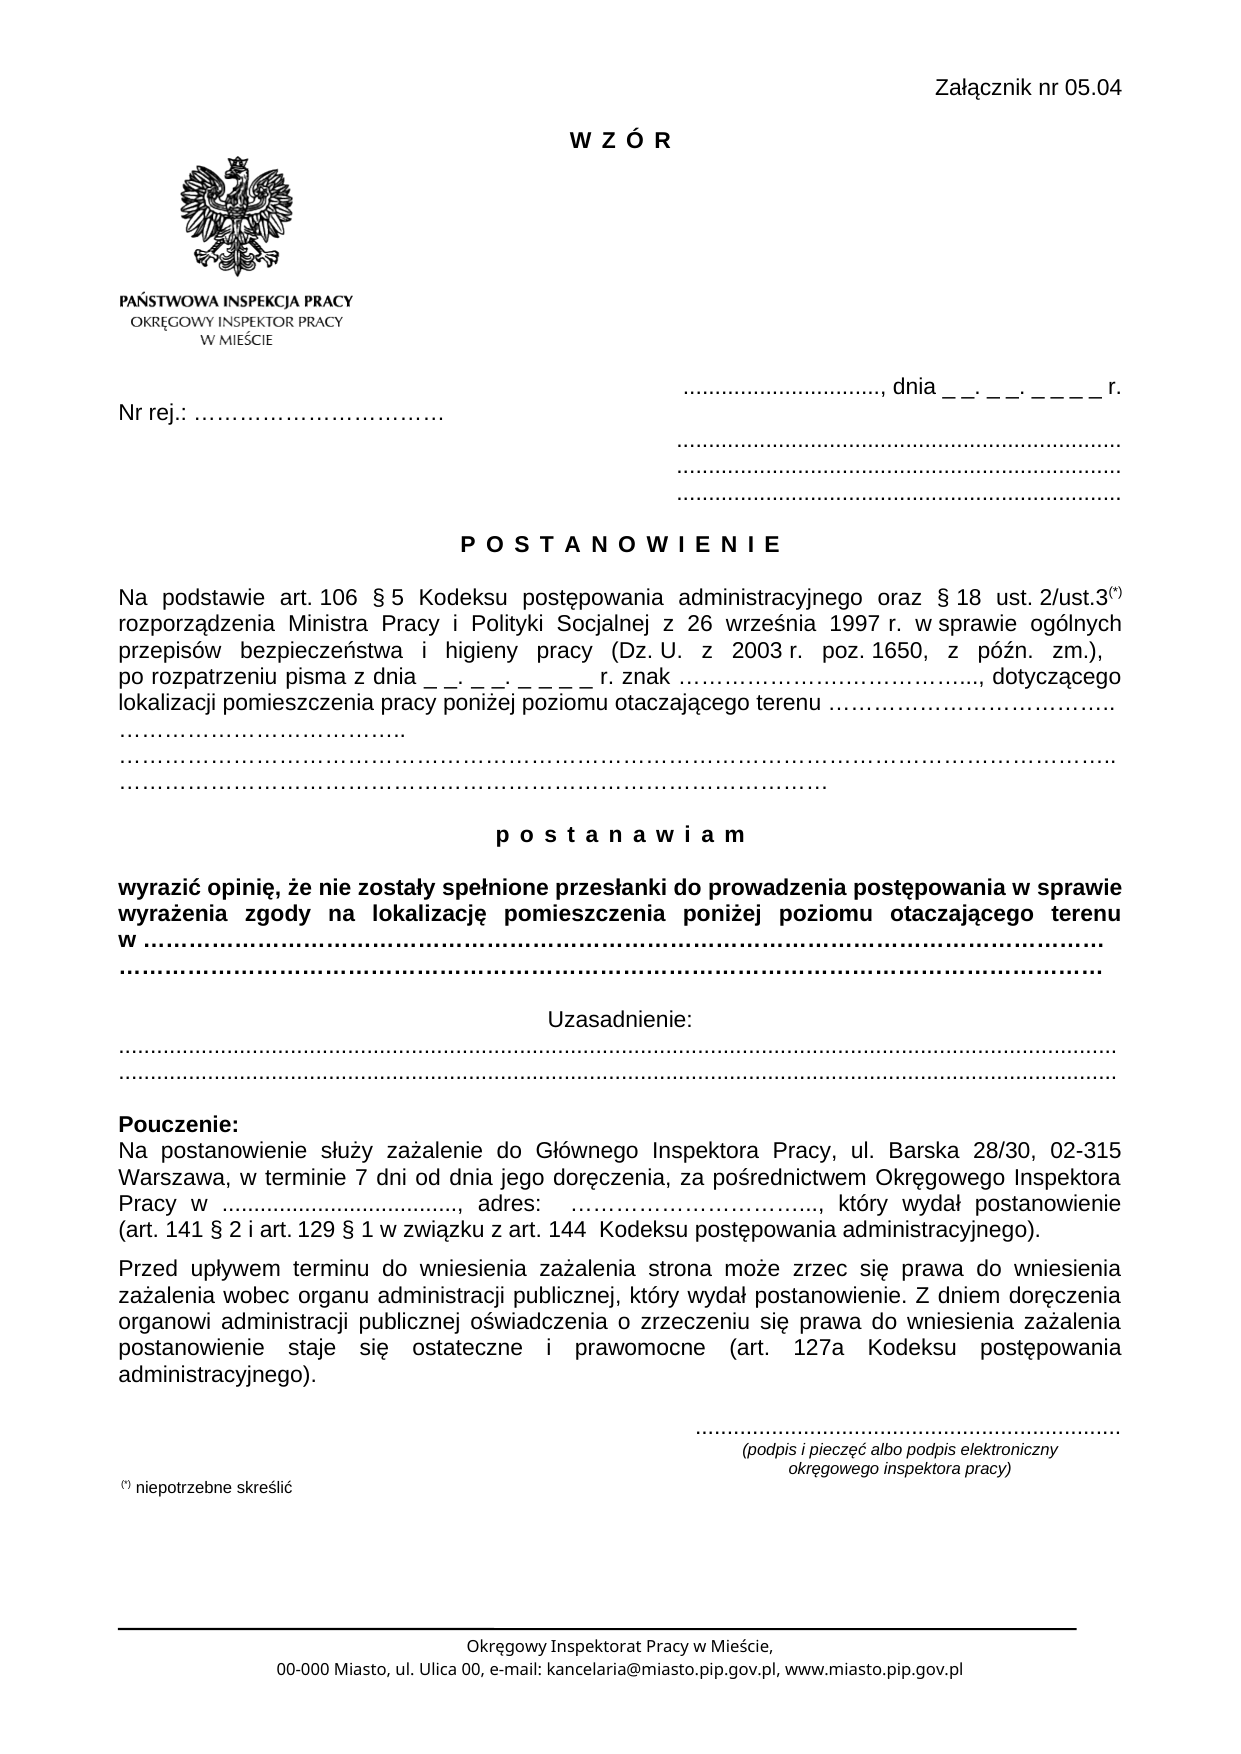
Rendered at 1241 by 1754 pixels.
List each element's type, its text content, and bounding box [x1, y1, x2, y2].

text Na podstawie art. 106 § 5 Kodeksu postępowania administracyjnego oraz § 18 ust. 2/ust.3(*) rozporządzenia Ministra Pracy i Polityki Socjalnej z 26 września 1997 r. w sprawie ogólnych przepisów bezpieczeństwa i higieny pracy (Dz. U. z 2003 r. poz. 1650, z późn. zm.), po rozpatrzeniu pisma z dnia _ _. _ _. _ _ _ _ r. znak ………………….……………..., dotyczącego lokalizacji pomieszczenia pracy poniżej poziomu otaczającego terenu ……………………………….. [118, 584, 1122, 716]
text ...................................................................... [118, 452, 1122, 478]
text ..............................., dnia _ _. _ _. _ _ _ _ r. [118, 373, 1122, 399]
text wyrazić opinię, że nie zostały spełnione przesłanki do prowadzenia postępowania w sprawie wyrażenia zgody na lokalizację pomieszczenia poniżej poziomu otaczającego terenu w ………………………………………………………………………………………………………………………………………………………………………………………………………………………………… [118, 874, 1122, 979]
text Nr rej.: …………………………… [118, 399, 1122, 426]
text .......................................................................................................................................................................................................................................................................................................................... [118, 1032, 1122, 1084]
text Przed upływem terminu do wniesienia zażalenia strona może zrzec się prawa do wniesienia zażalenia wobec organu administracji publicznej, który wydał postanowienie. Z dniem doręczenia organowi administracji publicznej oświadczenia o zrzeczeniu się prawa do wniesienia zażalenia postanowienie staje się ostateczne i prawomocne (art. 127a Kodeksu postępowania administracyjnego). [118, 1255, 1122, 1387]
text ................................................................... [694, 1413, 1122, 1440]
text ………………………………..…………………………………………………………………………………………………………………..………………………………………………………………………………… [118, 716, 1122, 795]
text (*) niepotrzebne skreślić [118, 1478, 1122, 1497]
text (podpis i pieczęć albo podpis elektroniczny okręgowego inspektora pracy) [679, 1440, 1122, 1478]
text POSTANOWIENIE [118, 531, 1122, 557]
text Uzasadnienie: [118, 1006, 1122, 1032]
text ...................................................................... [118, 426, 1122, 452]
text postanawiam [118, 821, 1122, 847]
picture [118, 152, 356, 347]
text ...................................................................... [118, 478, 1122, 505]
text Pouczenie: [118, 1111, 1122, 1137]
text Na postanowienie służy zażalenie do Głównego Inspektora Pracy, ul. Barska 28/30, 02-315 Warszawa, w terminie 7 dni od dnia jego doręczenia, za pośrednictwem Okręgowego Inspektora Pracy w ....................................., adres: …………………………..., który wydał postanowienie (art. 141 § 2 i art. 129 § 1 w związku z art. 144 Kodeksu postępowania administracyjnego). [118, 1137, 1122, 1243]
